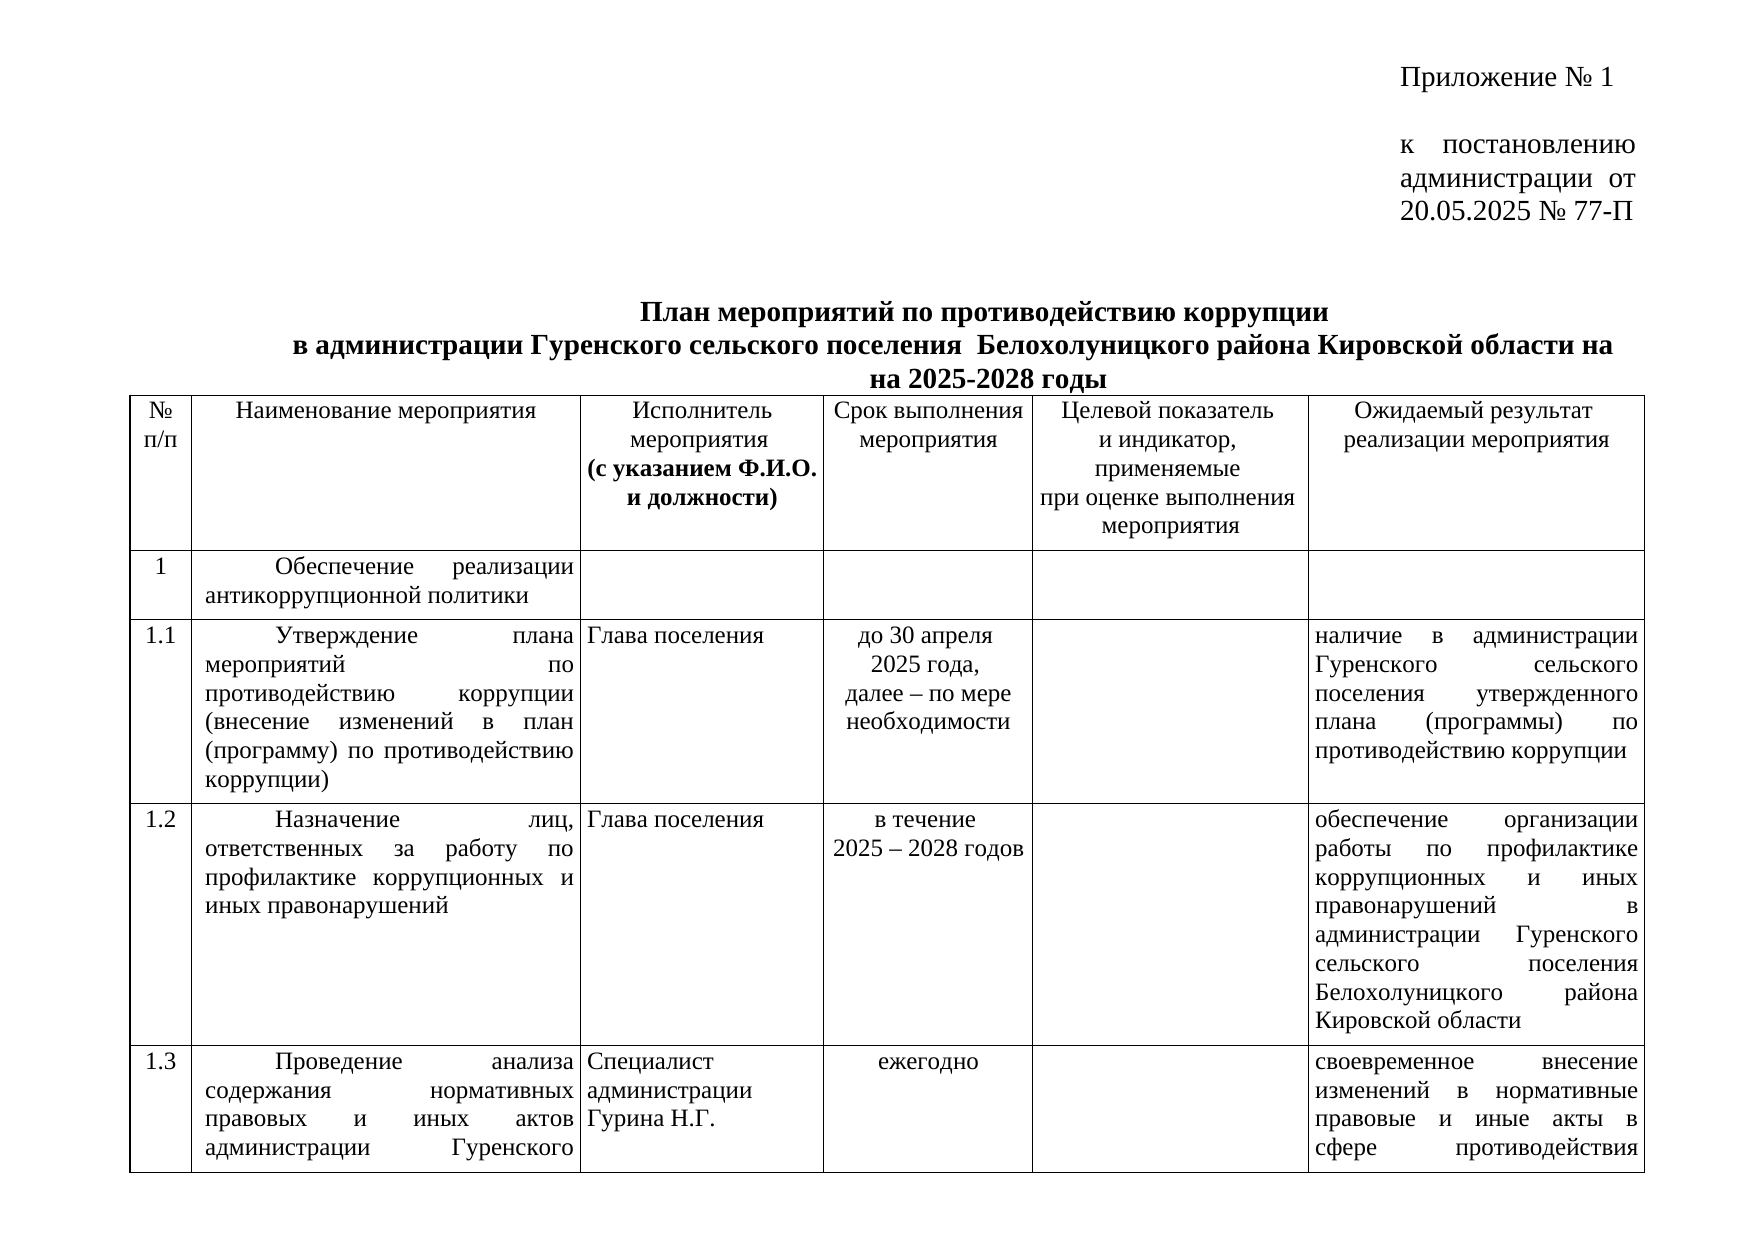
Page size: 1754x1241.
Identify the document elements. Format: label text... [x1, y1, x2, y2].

table_cell наличие в администрации Гуренского сельского поселения утвержденного плана (программы) по противодействию коррупции [1309, 620, 1644, 803]
table_cell 1.2 [131, 804, 191, 1045]
table_cell Утверждение плана мероприятий по противодействию коррупции (внесение изменений в план (программу) по противодействию коррупции) [192, 620, 580, 803]
table_cell обеспечение организации работы по профилактике коррупционных и иных правонарушений в администрации Гуренского сельского поселения Белохолуницкого района Кировской области [1309, 804, 1644, 1045]
text на 2025-2028 годы [270, 361, 1636, 394]
text Приложение № 1 [1400, 59, 1636, 93]
table_cell [1033, 551, 1308, 619]
table_cell Обеспечение реализации антикоррупционной политики [192, 551, 580, 619]
table_header Срок выполнения мероприятия [824, 396, 1032, 550]
table_header Целевой показатель и индикатор, применяемые при оценке выполнения мероприятия [1033, 396, 1308, 550]
table_cell [1033, 804, 1308, 1045]
table_header Наименование мероприятия [192, 396, 580, 550]
table_header № п/п [131, 396, 191, 550]
table_cell [1309, 551, 1644, 619]
table_cell [1033, 620, 1308, 803]
table_header Ожидаемый результат реализации мероприятия [1309, 396, 1644, 550]
table_cell 1.1 [131, 620, 191, 803]
table_cell 1 [131, 551, 191, 619]
table_cell Назначение лиц, ответственных за работу по профилактике коррупционных и иных правонарушений [192, 804, 580, 1045]
table_cell ежегодно [824, 1046, 1032, 1172]
table_cell 1.3 [131, 1046, 191, 1172]
table_cell Глава поселения [581, 804, 823, 1045]
table_cell [581, 551, 823, 619]
table_cell Специалист администрации Гурина Н.Г. [581, 1046, 823, 1172]
text к постановлению администрации от 20.05.2025 № 77-П [1400, 126, 1636, 227]
text План мероприятий по противодействию коррупции в администрации Гуренского сельского поселения Белохолуницкого района Кировской области на [270, 294, 1636, 361]
table_header Исполнитель мероприятия (с указанием Ф.И.О. и должности) [581, 396, 823, 550]
table_cell Глава поселения [581, 620, 823, 803]
table_cell [1033, 1046, 1308, 1172]
table_cell в течение 2025 – 2028 годов [824, 804, 1032, 1045]
table_cell до 30 апреля 2025 года, далее – по мере необходимости [824, 620, 1032, 803]
table_cell [824, 551, 1032, 619]
